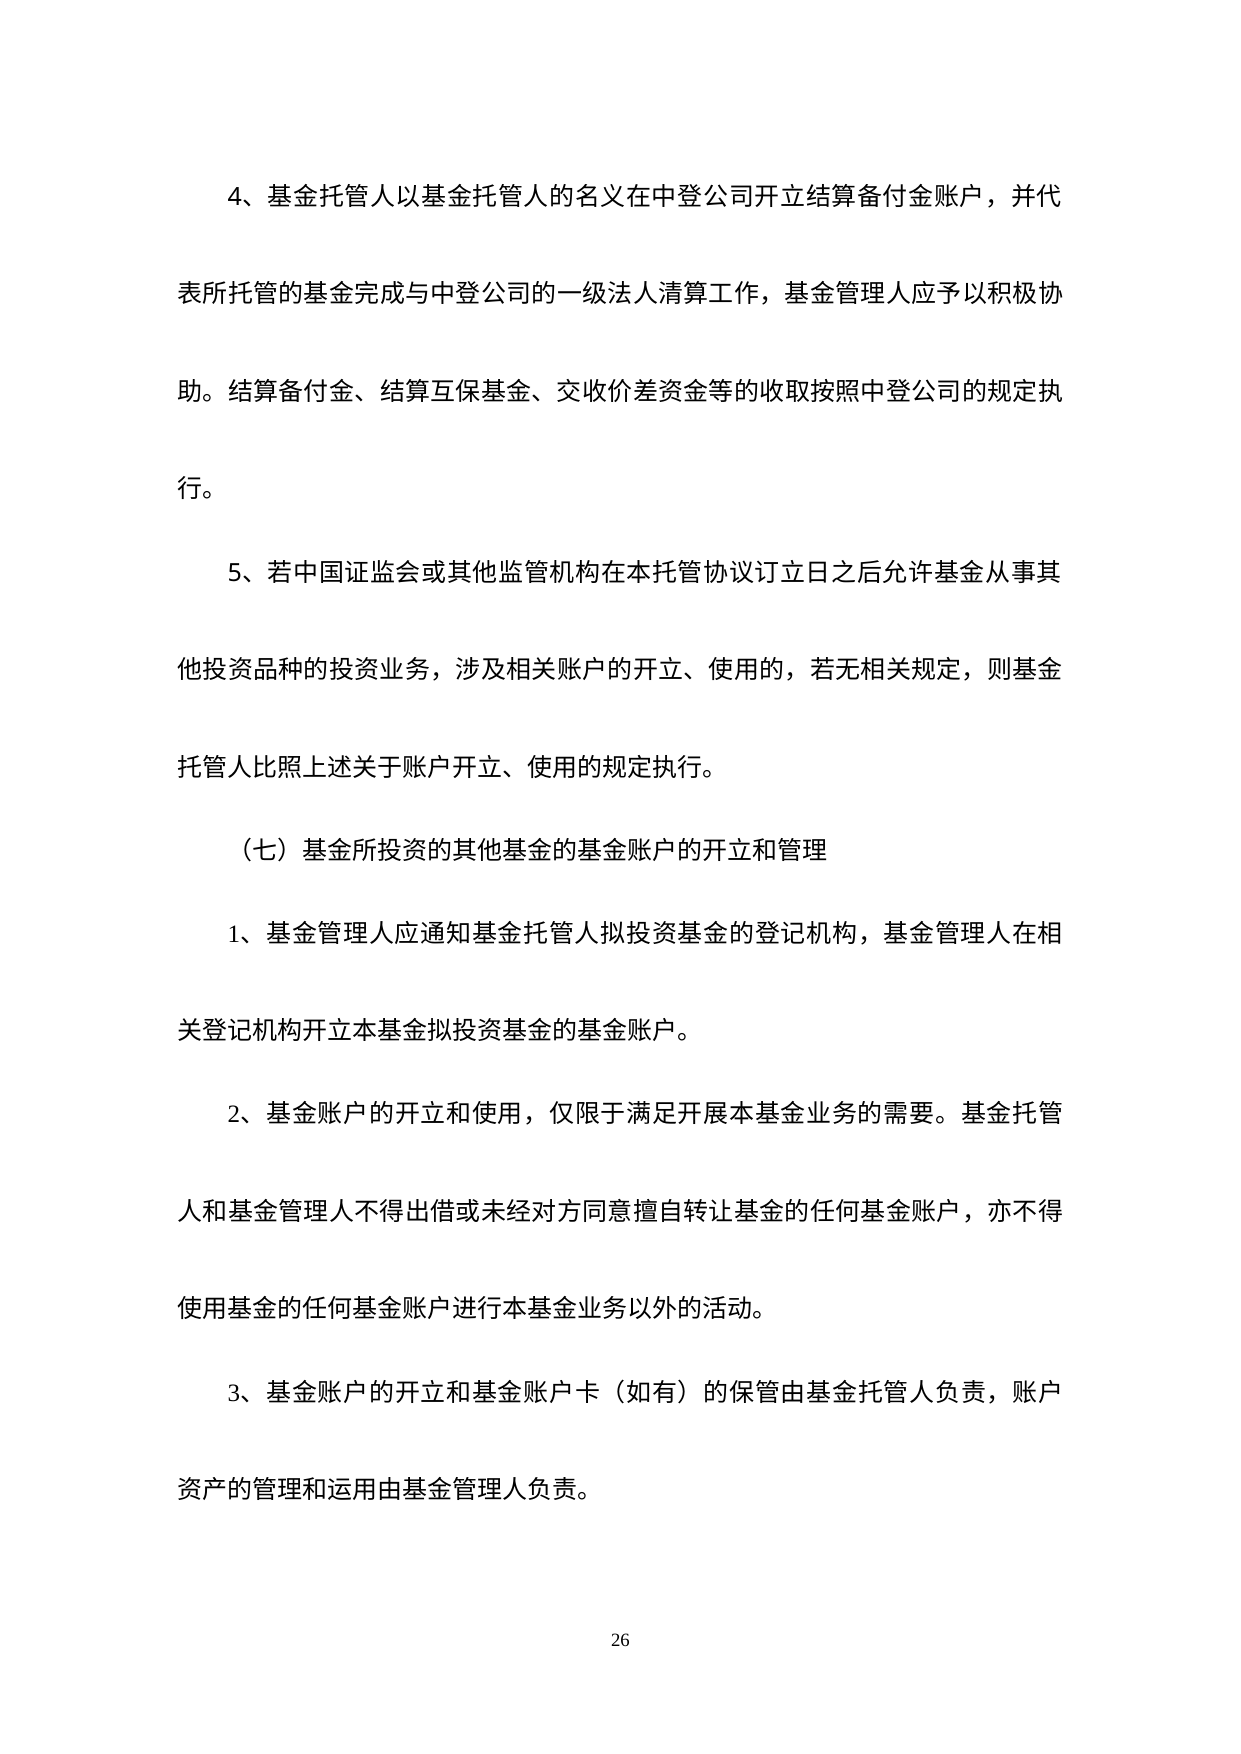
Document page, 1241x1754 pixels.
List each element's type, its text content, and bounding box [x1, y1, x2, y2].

text （七）基金所投资的其他基金的基金账户的开立和管理 [177, 816, 1063, 881]
text 4、基金托管人以基金托管人的名义在中登公司开立结算备付金账户，并代表所托管的基金完成与中登公司的一级法人清算工作，基金管理人应予以积极协助。结算备付金、结算互保基金、交收价差资金等的收取按照中登公司的规定执行。 [177, 162, 1063, 519]
text 1、基金管理人应通知基金托管人拟投资基金的登记机构，基金管理人在相关登记机构开立本基金拟投资基金的基金账户。 [177, 899, 1063, 1061]
text 3、基金账户的开立和基金账户卡（如有）的保管由基金托管人负责，账户资产的管理和运用由基金管理人负责。 [177, 1358, 1063, 1520]
text 5、若中国证监会或其他监管机构在本托管协议订立日之后允许基金从事其他投资品种的投资业务，涉及相关账户的开立、使用的，若无相关规定，则基金托管人比照上述关于账户开立、使用的规定执行。 [177, 538, 1063, 798]
text 2、基金账户的开立和使用，仅限于满足开展本基金业务的需要。基金托管人和基金管理人不得出借或未经对方同意擅自转让基金的任何基金账户，亦不得使用基金的任何基金账户进行本基金业务以外的活动。 [177, 1079, 1063, 1339]
